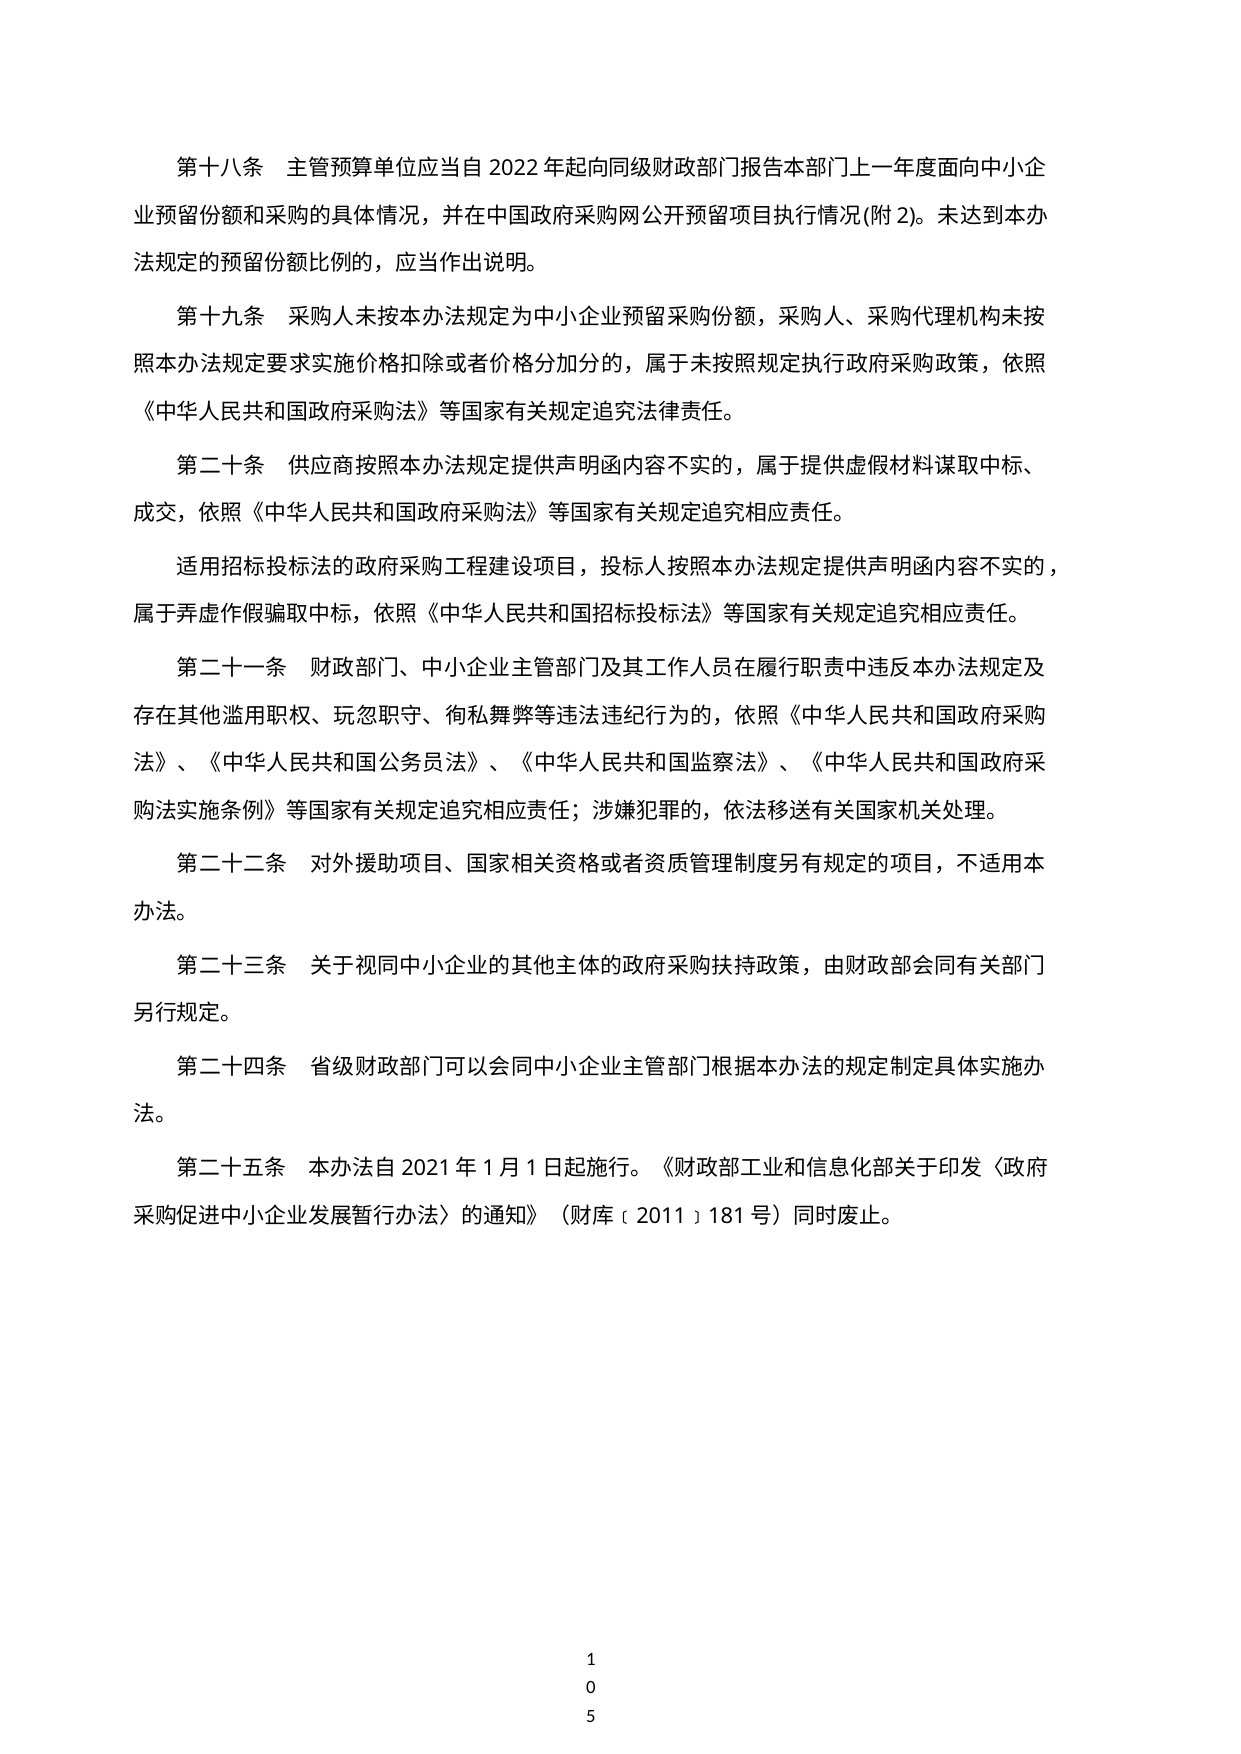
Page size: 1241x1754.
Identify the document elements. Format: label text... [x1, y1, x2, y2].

text 第二十五条 本办法自2021年1月1日起施行。《财政部工业和信息化部关于印发〈政府采购促进中小企业发展暂行办法〉的通知》（财库﹝2011﹞181号）同时废止。 [133, 1150, 1048, 1229]
text 第二十一条 财政部门、中小企业主管部门及其工作人员在履行职责中违反本办法规定及存在其他滥用职权、玩忽职守、徇私舞弊等违法违纪行为的，依照《中华人民共和国政府采购法》、《中华人民共和国公务员法》、《中华人民共和国监察法》、《中华人民共和国政府采购法实施条例》等国家有关规定追究相应责任；涉嫌犯罪的，依法移送有关国家机关处理。 [133, 650, 1048, 824]
text 第二十三条 关于视同中小企业的其他主体的政府采购扶持政策，由财政部会同有关部门另行规定。 [133, 948, 1048, 1027]
text 第二十四条 省级财政部门可以会同中小企业主管部门根据本办法的规定制定具体实施办法。 [133, 1049, 1048, 1128]
text 第十九条 采购人未按本办法规定为中小企业预留采购份额，采购人、采购代理机构未按照本办法规定要求实施价格扣除或者价格分加分的，属于未按照规定执行政府采购政策，依照《中华人民共和国政府采购法》等国家有关规定追究法律责任。 [133, 299, 1048, 426]
text 第十八条 主管预算单位应当自2022年起向同级财政部门报告本部门上一年度面向中小企业预留份额和采购的具体情况，并在中国政府采购网公开预留项目执行情况(附2)。未达到本办法规定的预留份额比例的，应当作出说明。 [133, 150, 1048, 277]
text 适用招标投标法的政府采购工程建设项目，投标人按照本办法规定提供声明函内容不实的，属于弄虚作假骗取中标，依照《中华人民共和国招标投标法》等国家有关规定追究相应责任。 [133, 549, 1048, 628]
text 第二十二条 对外援助项目、国家相关资格或者资质管理制度另有规定的项目，不适用本办法。 [133, 846, 1048, 926]
text 第二十条 供应商按照本办法规定提供声明函内容不实的，属于提供虚假材料谋取中标、成交，依照《中华人民共和国政府采购法》等国家有关规定追究相应责任。 [133, 448, 1048, 527]
